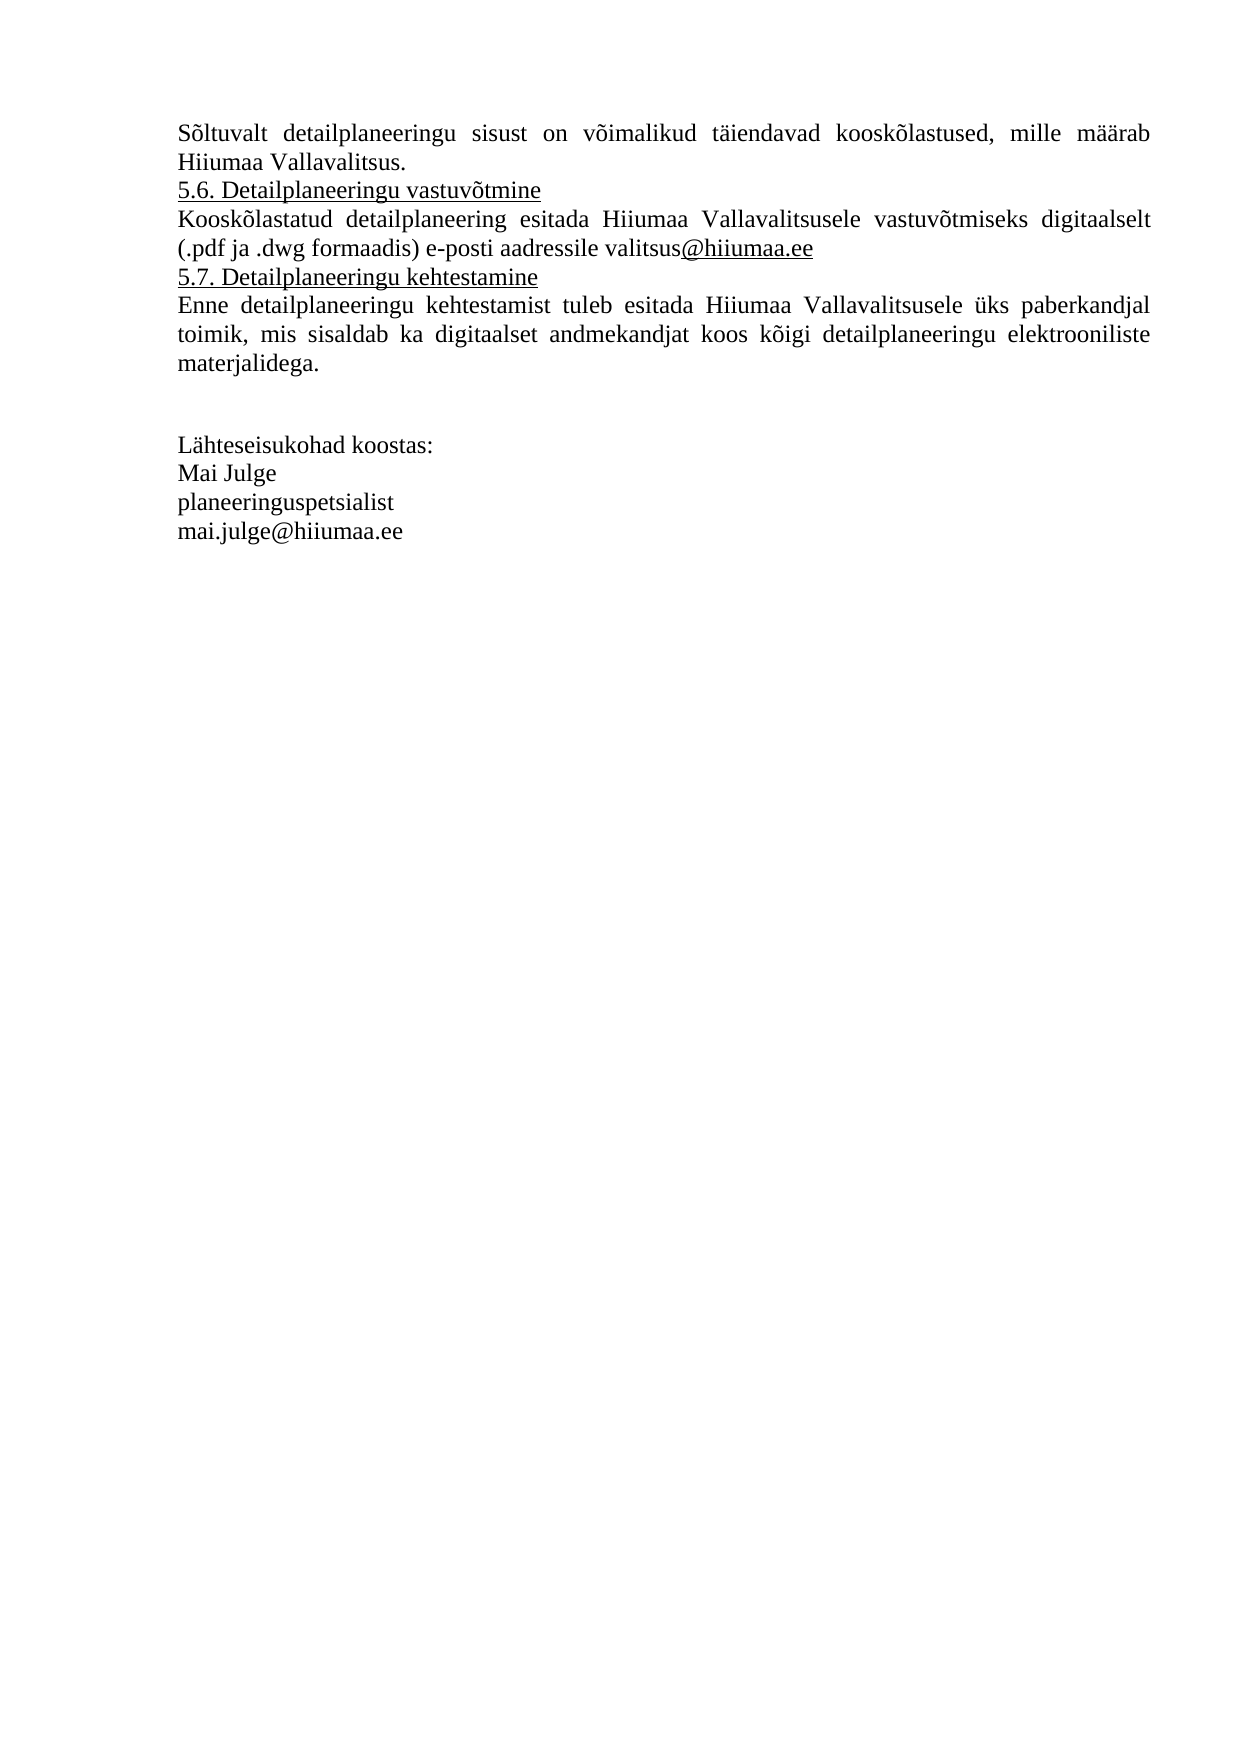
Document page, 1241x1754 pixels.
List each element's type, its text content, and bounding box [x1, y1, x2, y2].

text 5.7. Detailplaneeringu kehtestamine [177, 262, 1152, 291]
text Sõltuvalt detailplaneeringu sisust on võimalikud täiendavad kooskõlastused, mille määrab Hiiumaa Vallavalitsus. [177, 118, 1152, 176]
text Mai Julge [177, 458, 1152, 487]
text Kooskõlastatud detailplaneering esitada Hiiumaa Vallavalitsusele vastuvõtmiseks digitaalselt (.pdf ja .dwg formaadis) e-posti aadressile valitsus@hiiumaa.ee [177, 204, 1152, 262]
text Lähteseisukohad koostas: [177, 430, 1152, 458]
text 5.6. Detailplaneeringu vastuvõtmine [177, 176, 1152, 204]
text mai.julge@hiiumaa.ee [177, 516, 1152, 545]
text Enne detailplaneeringu kehtestamist tuleb esitada Hiiumaa Vallavalitsusele üks paberkandjal toimik, mis sisaldab ka digitaalset andmekandjat koos kõigi detailplaneeringu elektrooniliste materjalidega. [177, 291, 1152, 377]
text planeeringuspetsialist [177, 487, 1152, 516]
